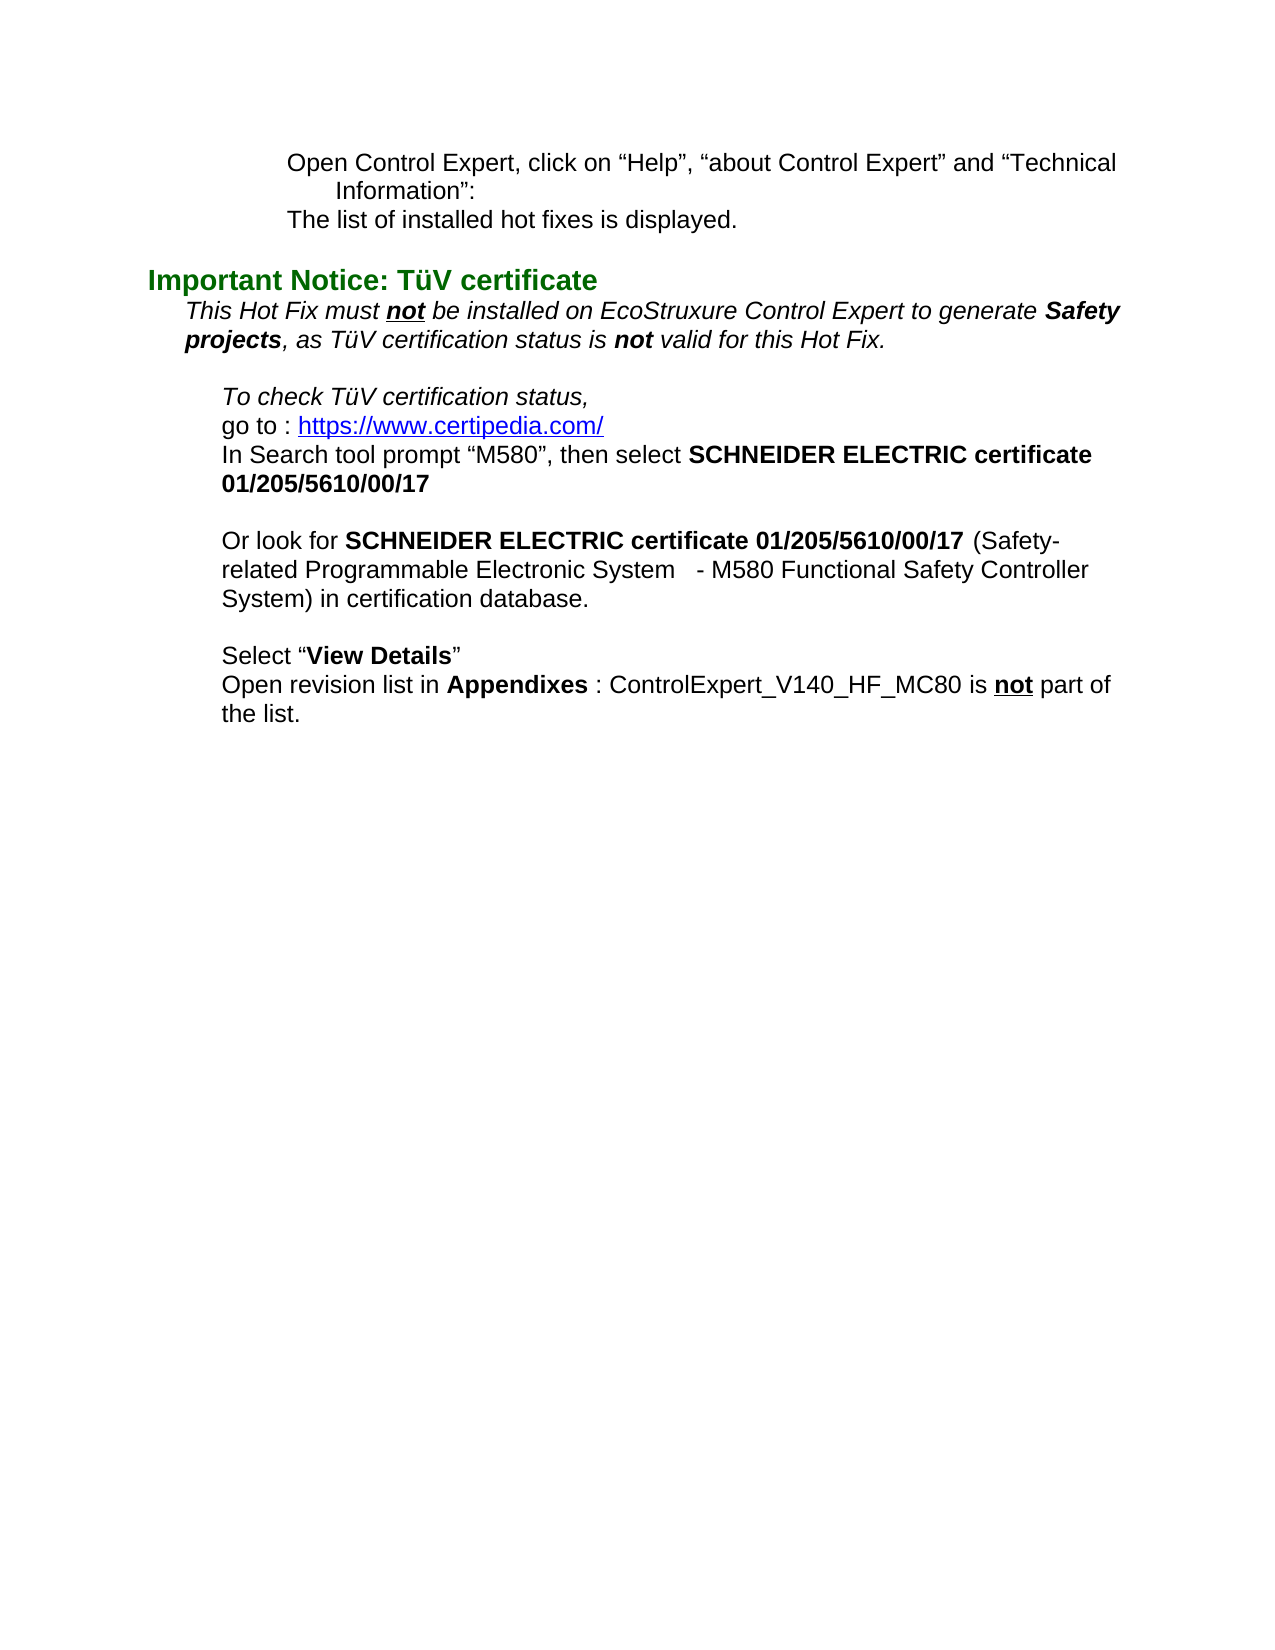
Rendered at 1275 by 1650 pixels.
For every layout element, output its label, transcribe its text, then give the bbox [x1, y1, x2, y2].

text In Search tool prompt “M580”, then select SCHNEIDER ELECTRIC certificate 01/205/5610/00/17 [221, 440, 1127, 497]
text go to : https://www.certipedia.com/ [221, 411, 1127, 440]
text Open Control Expert, click on “Help”, “about Control Expert” and “Technical Information”: [287, 148, 1127, 205]
text Open revision list in Appendixes : ControlExpert_V140_HF_MC80 is not part of the list. [221, 670, 1127, 727]
text To check TüV certification status, [221, 382, 1127, 411]
text This Hot Fix must not be installed on EcoStruxure Control Expert to generate Safety projects, as TüV certification status is not valid for this Hot Fix. [185, 296, 1127, 354]
subtitle Important Notice: TüV certificate [148, 263, 1127, 296]
text Select “View Details” [221, 641, 1127, 670]
text Or look for SCHNEIDER ELECTRIC certificate 01/205/5610/00/17 (Safety-related Programmable Electronic System - M580 Functional Safety Controller System) in certification database. [221, 526, 1127, 612]
text The list of installed hot fixes is displayed. [287, 205, 1127, 234]
